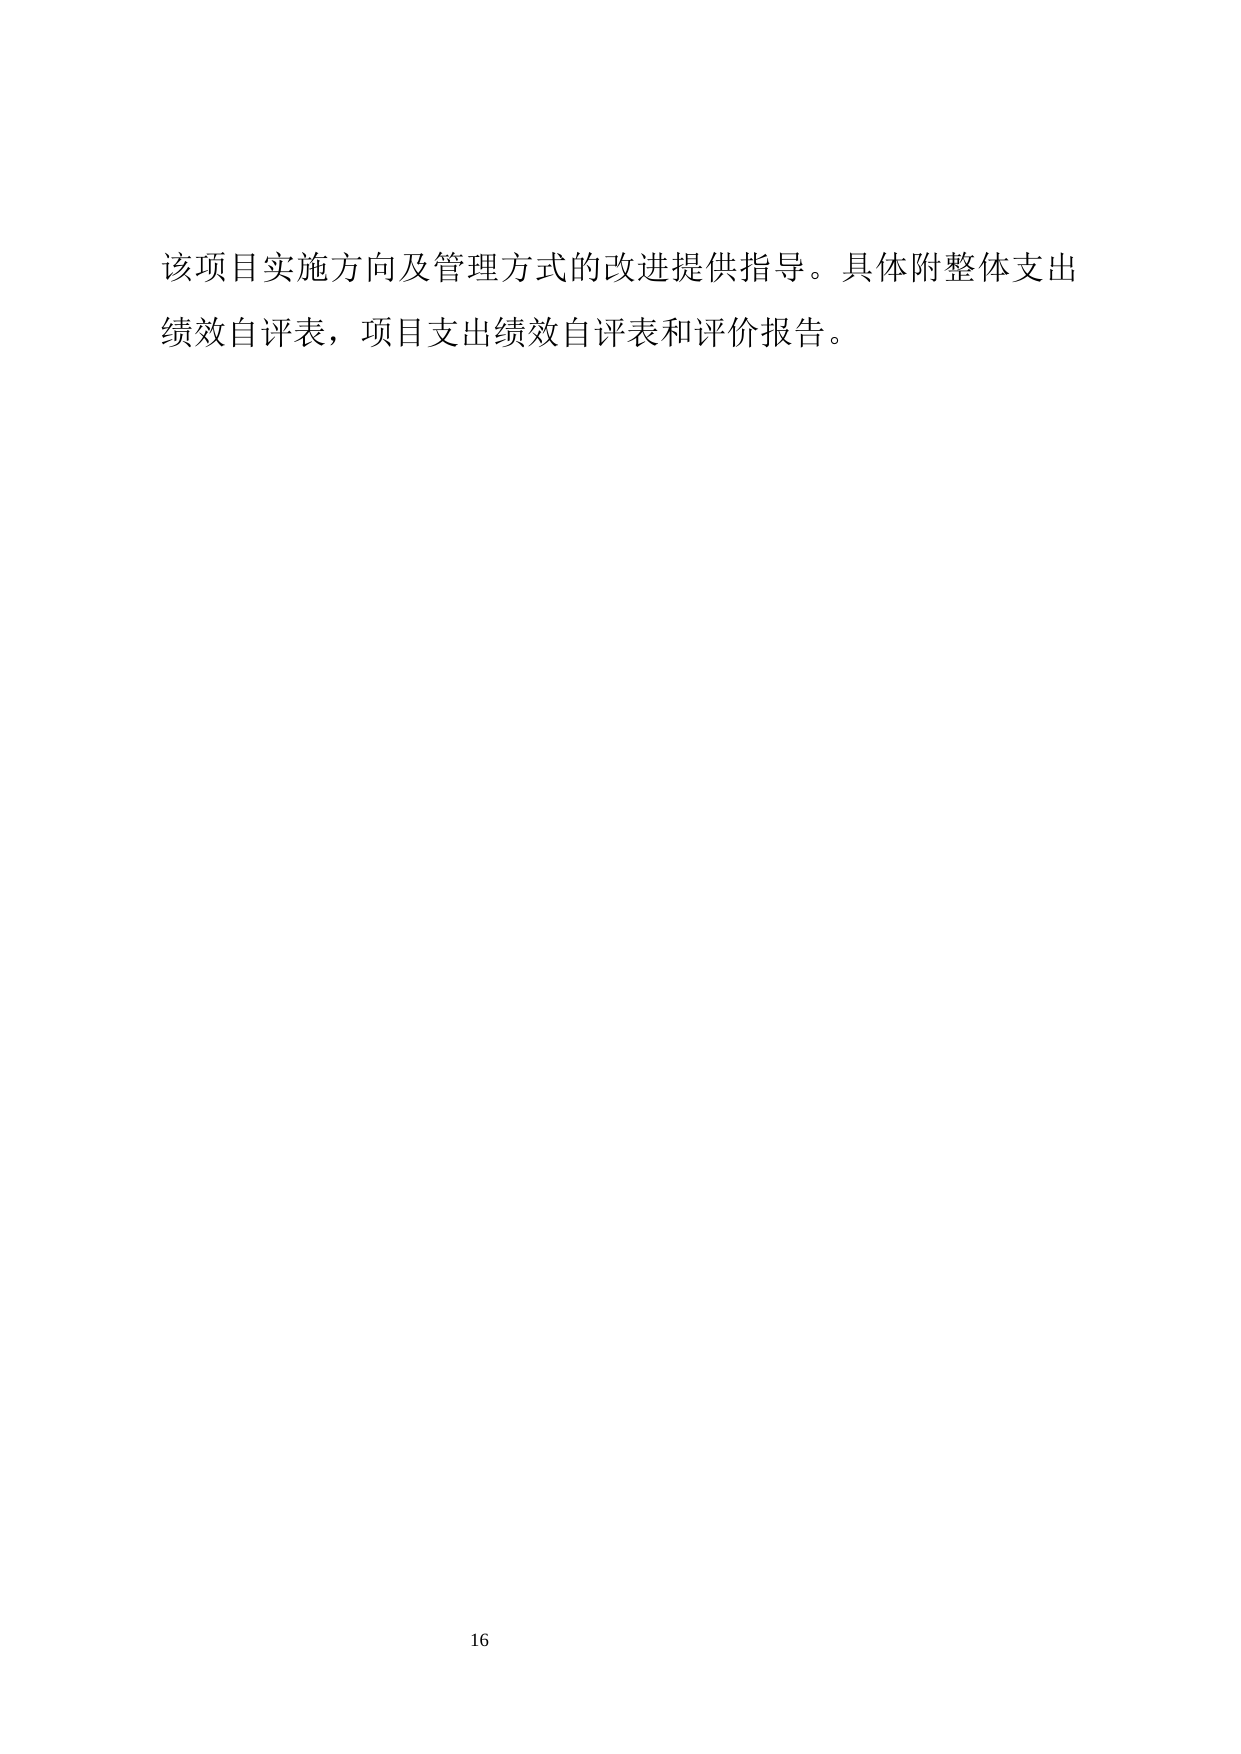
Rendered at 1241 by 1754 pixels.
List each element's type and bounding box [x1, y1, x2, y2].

text [159, 233, 1081, 363]
